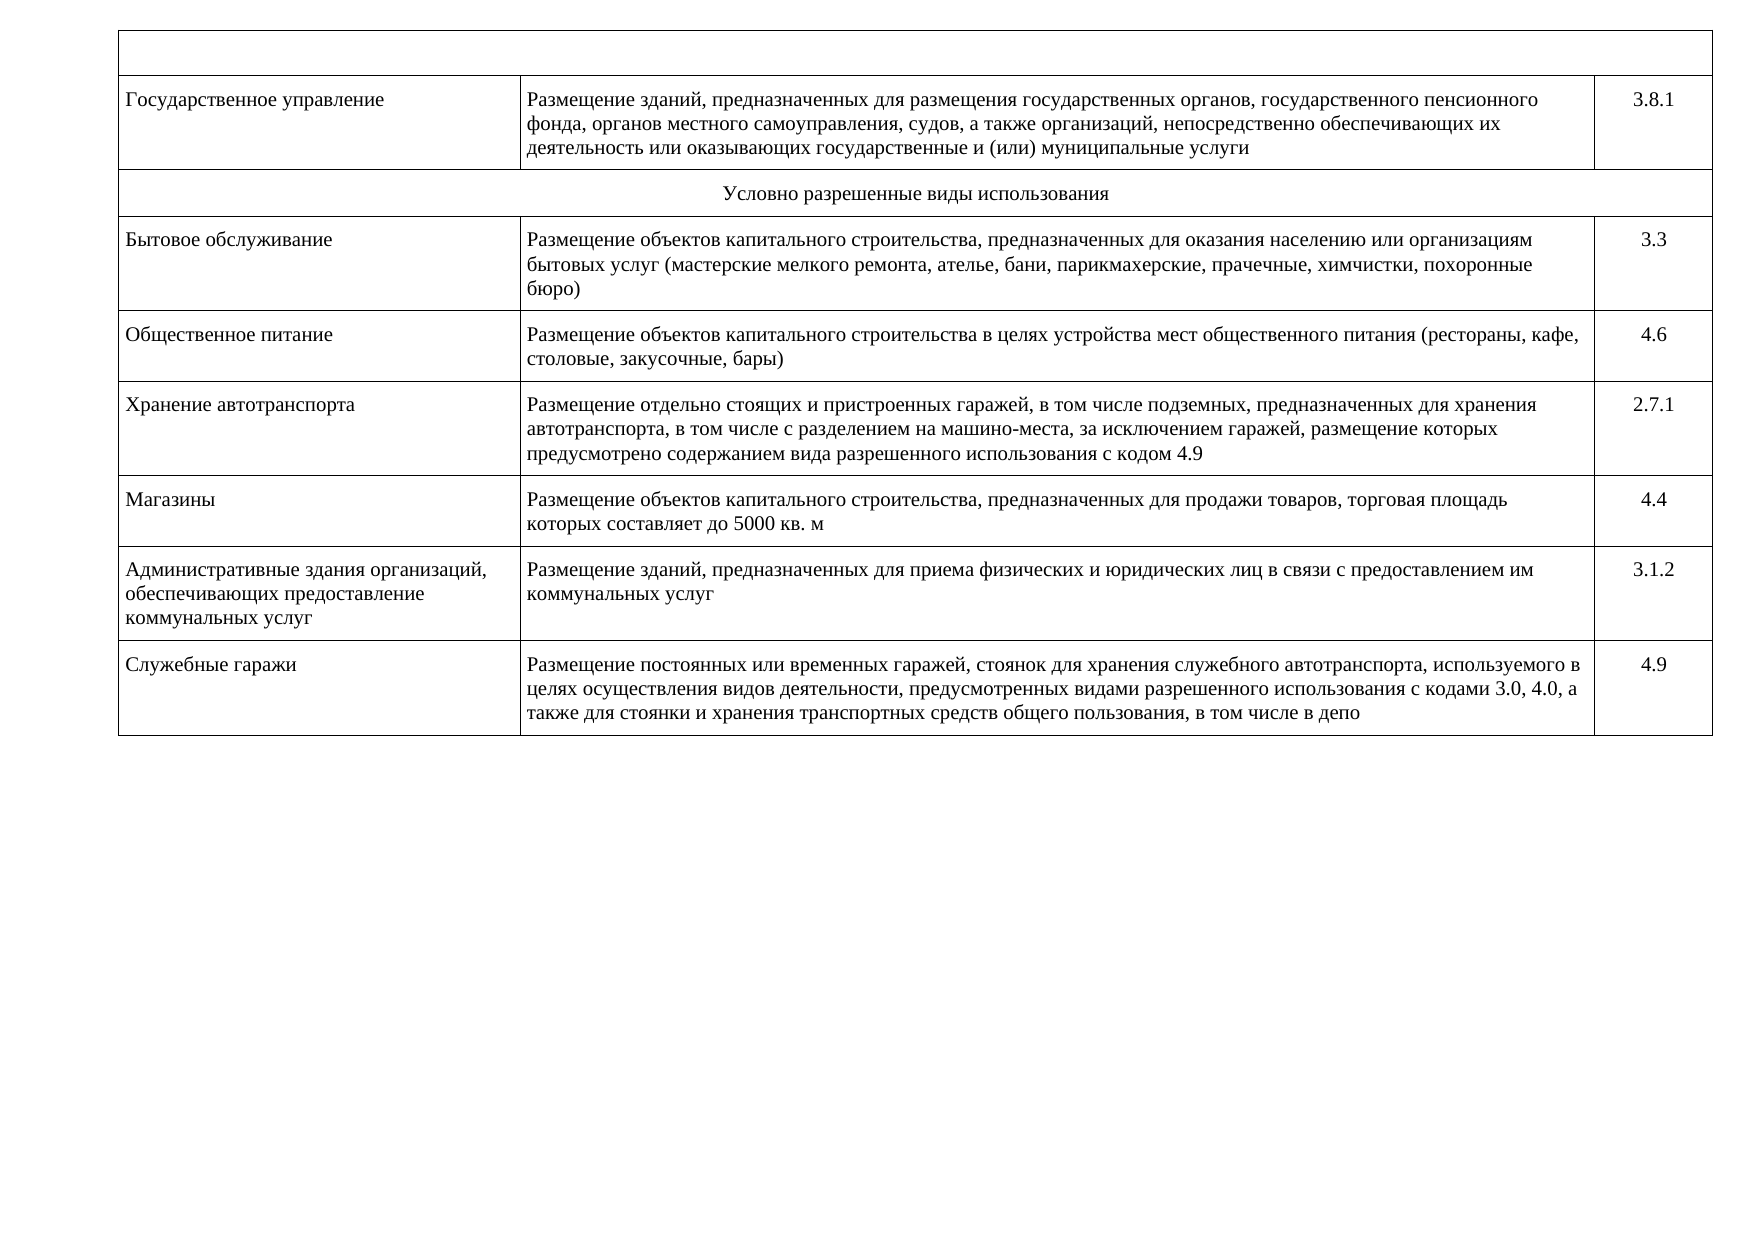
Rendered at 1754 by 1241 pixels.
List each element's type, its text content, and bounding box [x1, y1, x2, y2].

table_cell Размещение объектов капитального строительства, предназначенных для оказания населению или организациям бытовых услуг (мастерские мелкого ремонта, ателье, бани, парикмахерские, прачечные, химчистки, похоронные бюро) [521, 217, 1594, 310]
table_cell Размещение объектов капитального строительства в целях устройства мест общественного питания (рестораны, кафе, столовые, закусочные, бары) [521, 311, 1594, 381]
table_cell 4.9 [1595, 641, 1712, 734]
table_cell [119, 31, 1712, 75]
table_cell Государственное управление [119, 76, 520, 169]
table_cell Магазины [119, 476, 520, 546]
table_cell Общественное питание [119, 311, 520, 381]
table_cell Размещение постоянных или временных гаражей, стоянок для хранения служебного автотранспорта, используемого в целях осуществления видов деятельности, предусмотренных видами разрешенного использования с кодами 3.0, 4.0, а также для стоянки и хранения транспортных средств общего пользования, в том числе в депо [521, 641, 1594, 734]
table_cell Размещение отдельно стоящих и пристроенных гаражей, в том числе подземных, предназначенных для хранения автотранспорта, в том числе с разделением на машино-места, за исключением гаражей, размещение которых предусмотрено содержанием вида разрешенного использования с кодом 4.9 [521, 382, 1594, 475]
table_cell 3.1.2 [1595, 547, 1712, 640]
table_cell Условно разрешенные виды использования [119, 170, 1712, 216]
table_cell Административные здания организаций, обеспечивающих предоставление коммунальных услуг [119, 547, 520, 640]
table_cell 3.3 [1595, 217, 1712, 310]
table_cell 3.8.1 [1595, 76, 1712, 169]
table_cell Размещение зданий, предназначенных для размещения государственных органов, государственного пенсионного фонда, органов местного самоуправления, судов, а также организаций, непосредственно обеспечивающих их деятельность или оказывающих государственные и (или) муниципальные услуги [521, 76, 1594, 169]
table_cell Размещение зданий, предназначенных для приема физических и юридических лиц в связи с предоставлением им коммунальных услуг [521, 547, 1594, 640]
table_cell Служебные гаражи [119, 641, 520, 734]
table_cell Бытовое обслуживание [119, 217, 520, 310]
table_cell 4.6 [1595, 311, 1712, 381]
table_cell Размещение объектов капитального строительства, предназначенных для продажи товаров, торговая площадь которых составляет до 5000 кв. м [521, 476, 1594, 546]
table_cell 4.4 [1595, 476, 1712, 546]
table_cell 2.7.1 [1595, 382, 1712, 475]
table_cell Хранение автотранспорта [119, 382, 520, 475]
